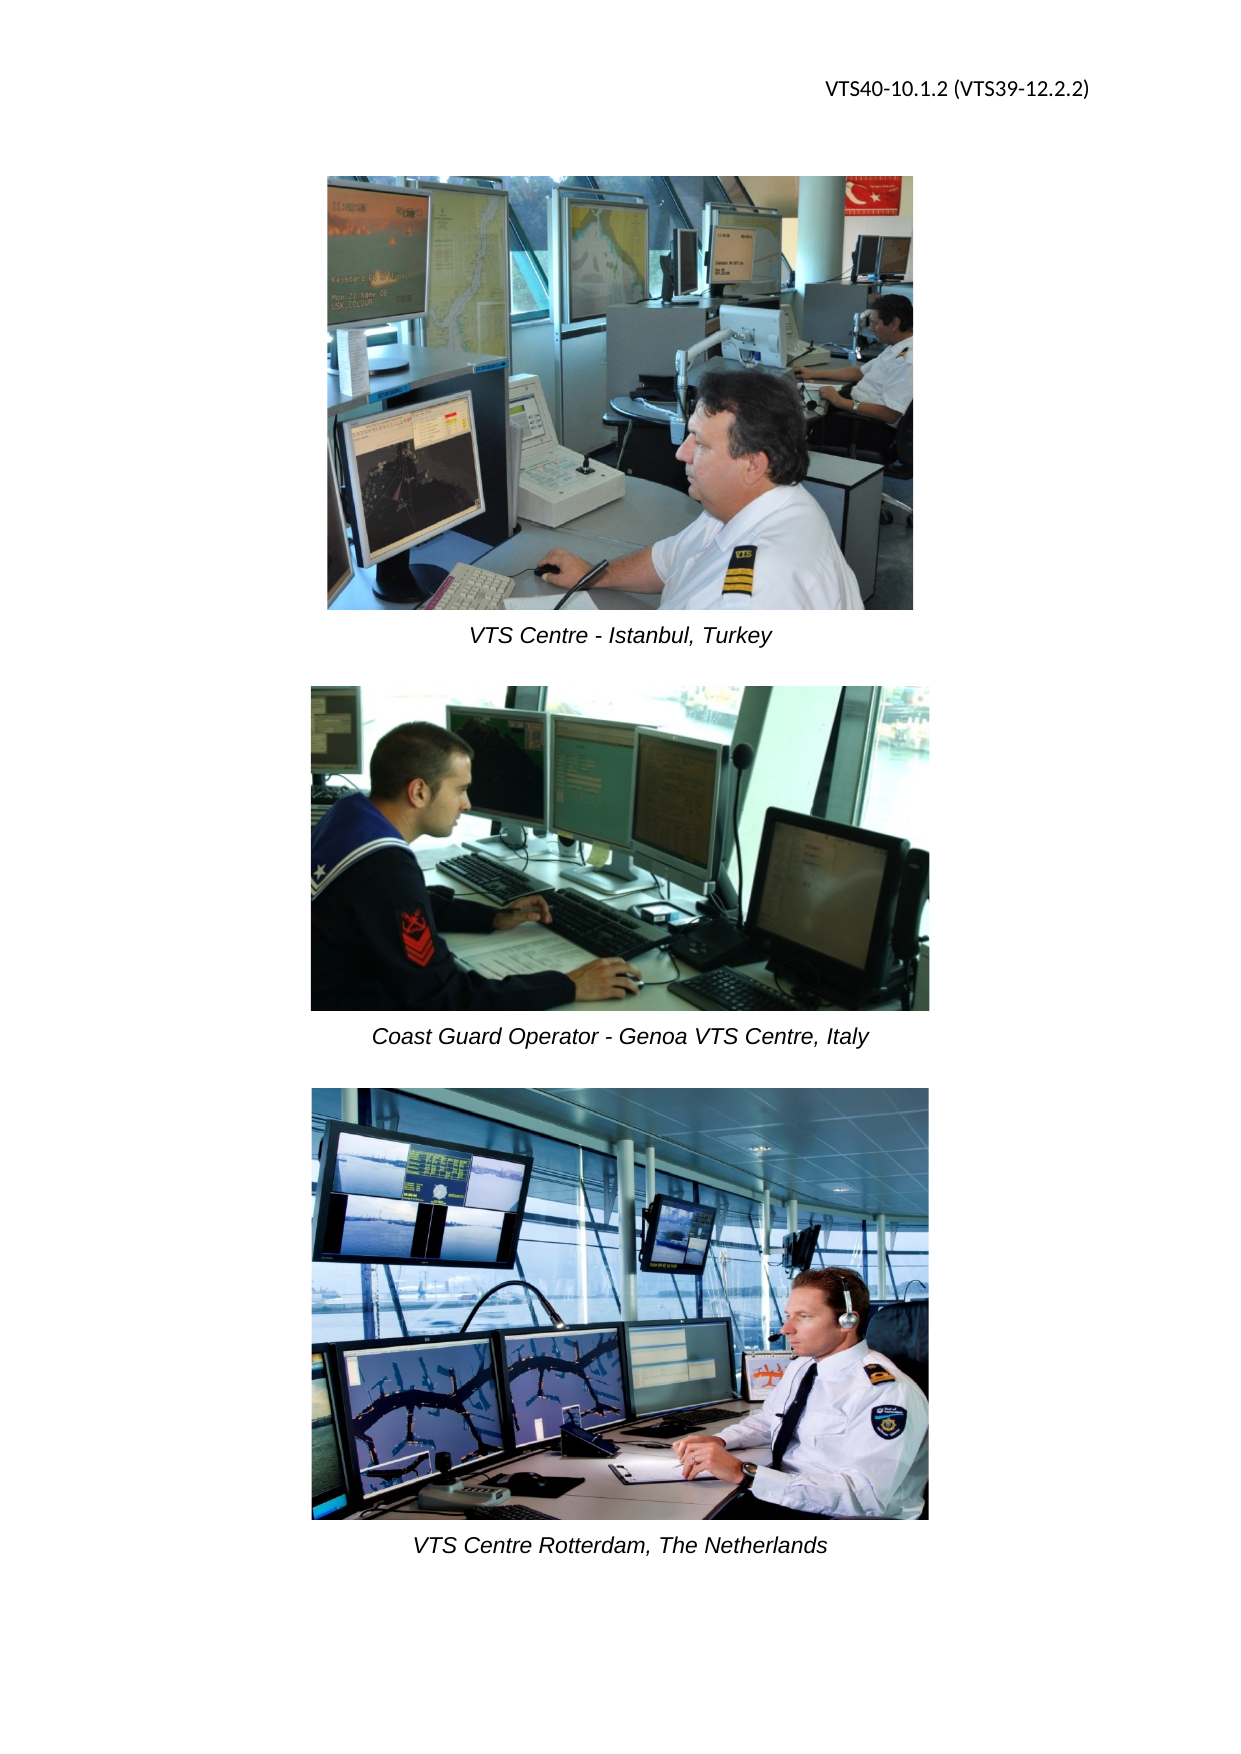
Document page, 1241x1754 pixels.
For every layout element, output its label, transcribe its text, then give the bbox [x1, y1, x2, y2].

picture [311, 1088, 929, 1520]
picture [310, 686, 930, 1011]
text Coast Guard Operator - Genoa VTS Centre, Italy [150, 1023, 1090, 1049]
text VTS Centre - Istanbul, Turkey [150, 622, 1090, 648]
text VTS Centre Rotterdam, The Netherlands [150, 1532, 1090, 1558]
picture [327, 176, 914, 610]
